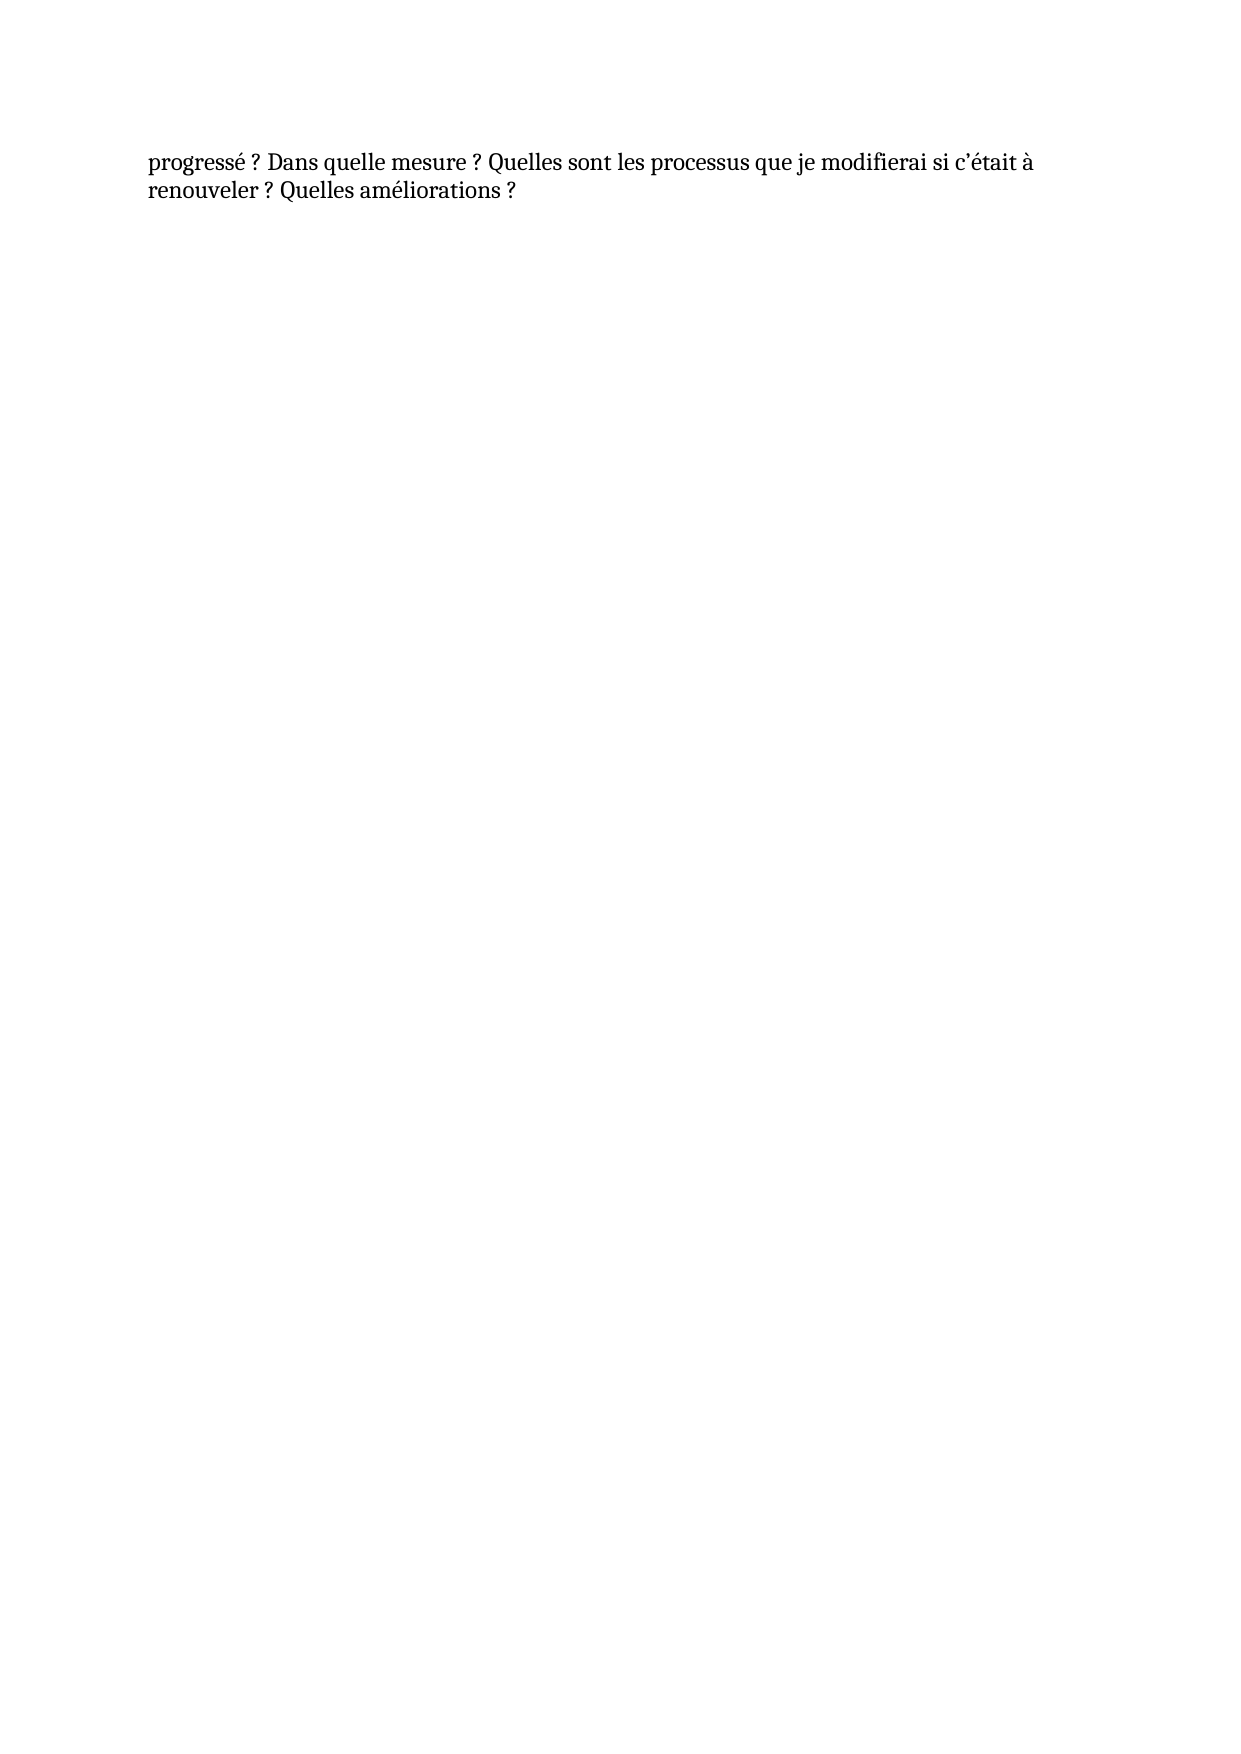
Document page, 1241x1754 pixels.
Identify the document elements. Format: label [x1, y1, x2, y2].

text [148, 148, 1093, 205]
